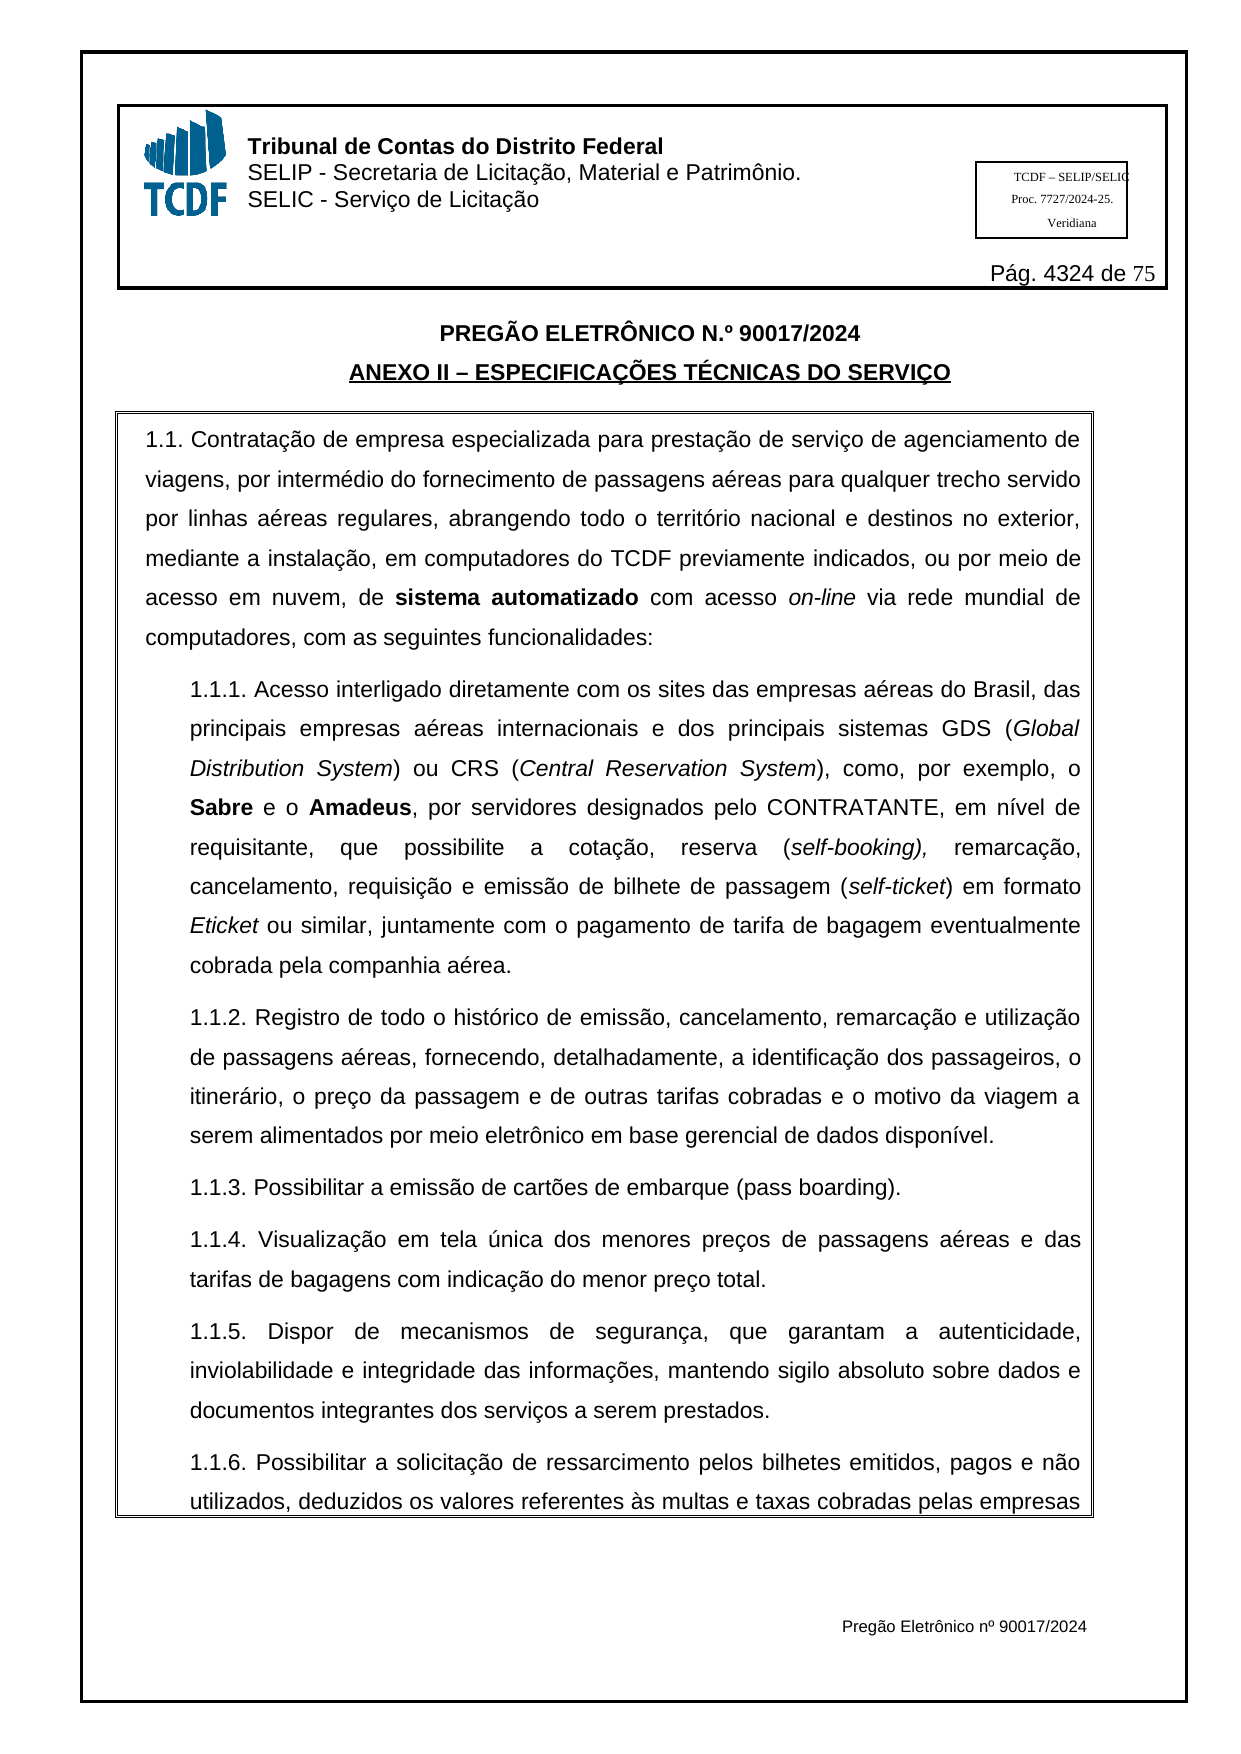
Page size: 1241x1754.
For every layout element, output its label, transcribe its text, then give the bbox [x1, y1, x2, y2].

text PREGÃO ELETRÔNICO N.º 90017/2024 [148, 320, 1152, 346]
text ANEXO II – ESPECIFICAÇÕES TÉCNICAS DO SERVIÇO [148, 359, 1152, 385]
picture [129, 107, 241, 218]
